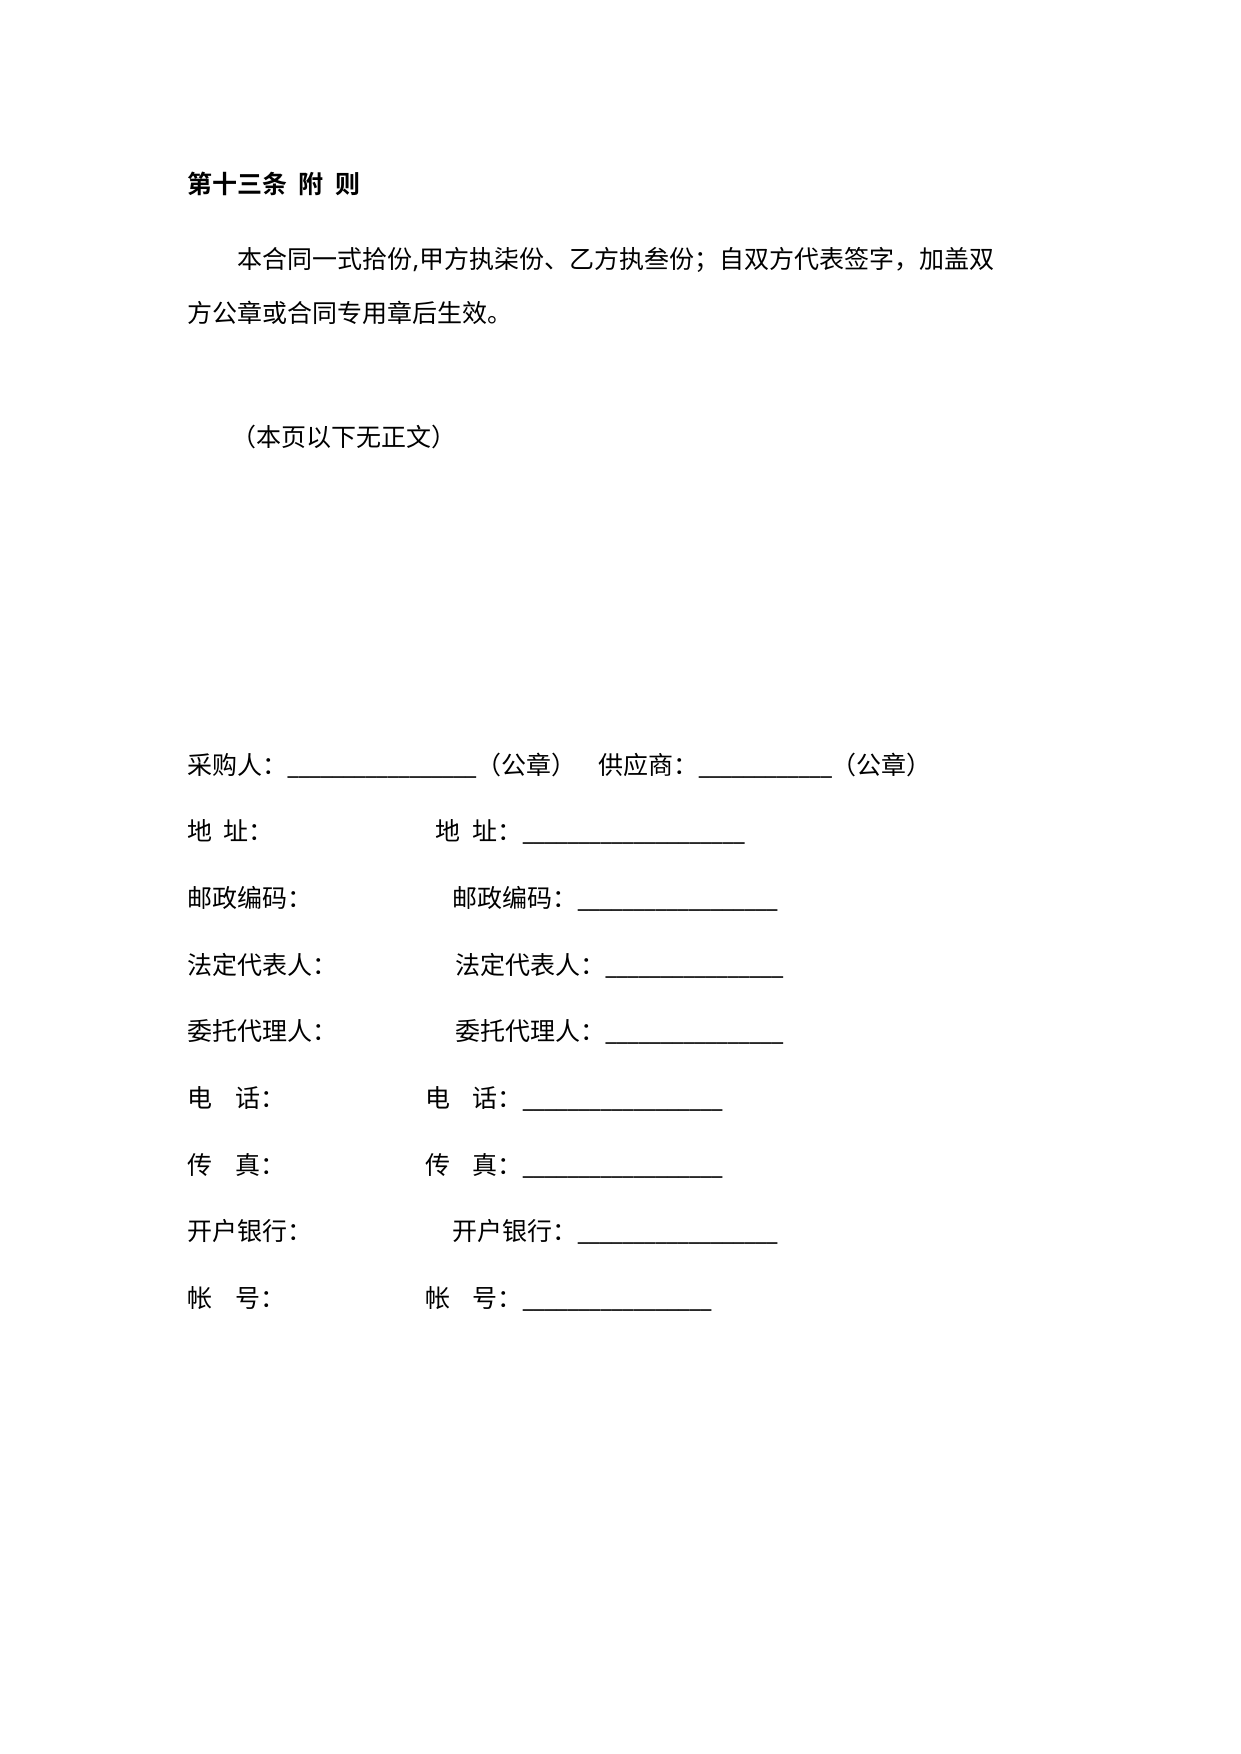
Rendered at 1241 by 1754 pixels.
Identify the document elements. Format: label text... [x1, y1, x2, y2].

text 传 真： 传 真：__________________ [187, 1137, 1016, 1183]
text 本合同一式拾份,甲方执柒份、乙方执叁份；自双方代表签字，加盖双方公章或合同专用章后生效。 [187, 225, 1016, 333]
text 委托代理人： 委托代理人：________________ [187, 1004, 1016, 1050]
text 采购人：_________________（公章） 供应商：____________（公章） [187, 737, 1016, 783]
text 邮政编码： 邮政编码：__________________ [187, 871, 1016, 917]
text 第十三条 附 则 [187, 150, 1016, 204]
text （本页以下无正文） [187, 418, 1081, 454]
text 帐 号： 帐 号：_________________ [187, 1271, 1081, 1317]
text 地 址： 地 址：____________________ [187, 804, 1016, 850]
text 开户银行： 开户银行：__________________ [187, 1204, 1016, 1250]
text 法定代表人： 法定代表人：________________ [187, 937, 1016, 983]
text 电 话： 电 话：__________________ [187, 1071, 1016, 1117]
